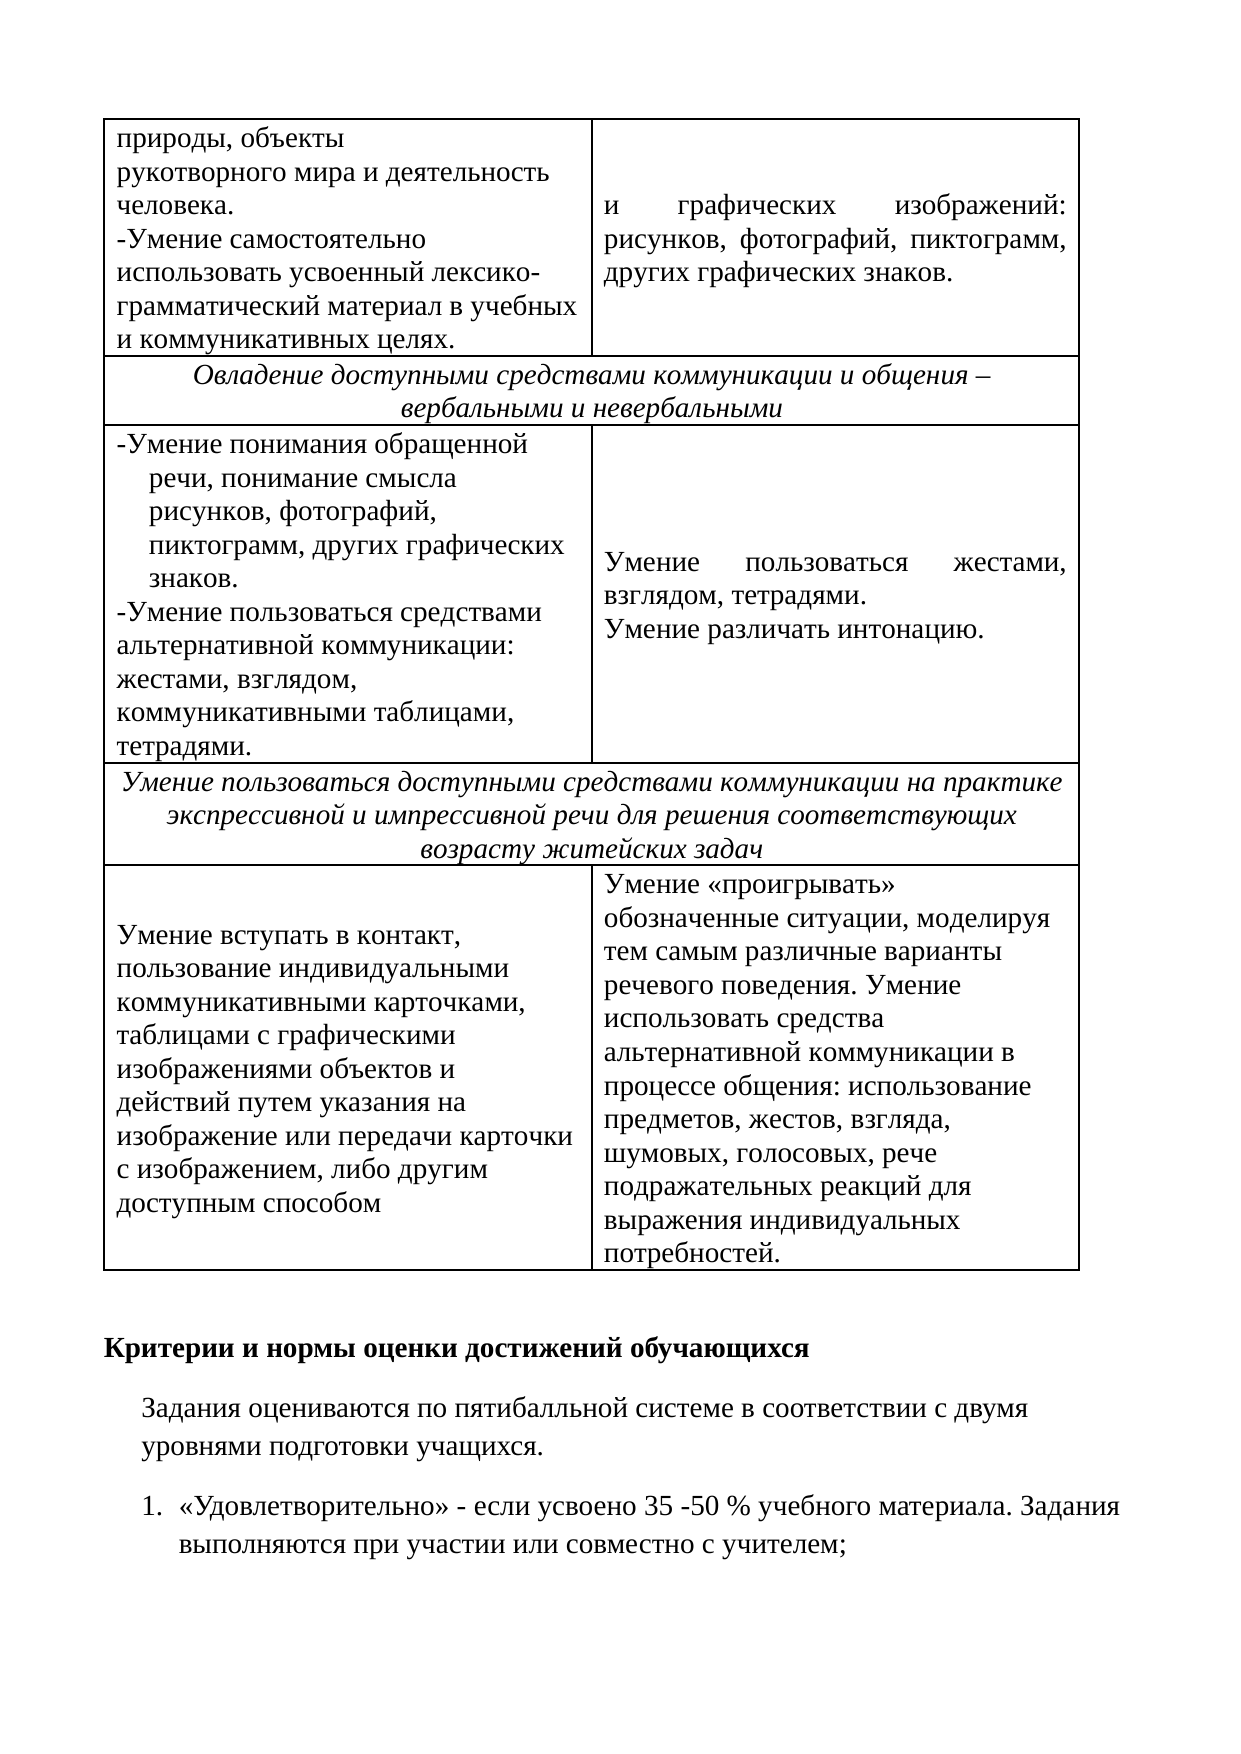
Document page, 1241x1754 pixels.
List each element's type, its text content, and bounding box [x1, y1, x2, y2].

table_cell Умение вступать в контакт, пользование индивидуальными коммуникативными карточками, таблицами с графическими изображениями объектов и действий путем указания на изображение или передачи карточки с изображением, либо другим доступным способом [105, 866, 591, 1269]
table_cell Умение пользоваться доступными средствами коммуникации на практике экспрессивной и импрессивной речи для решения соответствующих возрасту житейских задач [105, 764, 1078, 864]
table_cell Овладение доступными средствами коммуникации и общения – вербальными и невербальными [105, 357, 1078, 424]
table_cell -Умение понимания обращенной речи, понимание смысла рисунков, фотографий, пиктограмм, других графических знаков. -Умение пользоваться средствами альтернативной коммуникации: жестами, взглядом, коммуникативными таблицами, тетрадями. [105, 426, 591, 762]
list «Удовлетворительно» - если усвоено 35 -50 % учебного материала. Задания выполняются при участии или совместно с учителем; [141, 1488, 1152, 1560]
table_cell Умение пользоваться жестами, взглядом, тетрадями. Умение различать интонацию. [593, 426, 1078, 762]
text Критерии и нормы оценки достижений обучающихся [103, 1330, 1152, 1364]
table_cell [593, 120, 1078, 355]
table_cell Умение «проигрывать» обозначенные ситуации, моделируя тем самым различные варианты речевого поведения. Умение использовать средства альтернативной коммуникации в процессе общения: использование предметов, жестов, взгляда, шумовых, голосовых, рече подражательных реакций для выражения индивидуальных потребностей. [593, 866, 1078, 1269]
text Задания оцениваются по пятибалльной системе в соответствии с двумя уровнями подготовки учащихся. [141, 1390, 1152, 1462]
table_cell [105, 120, 591, 355]
